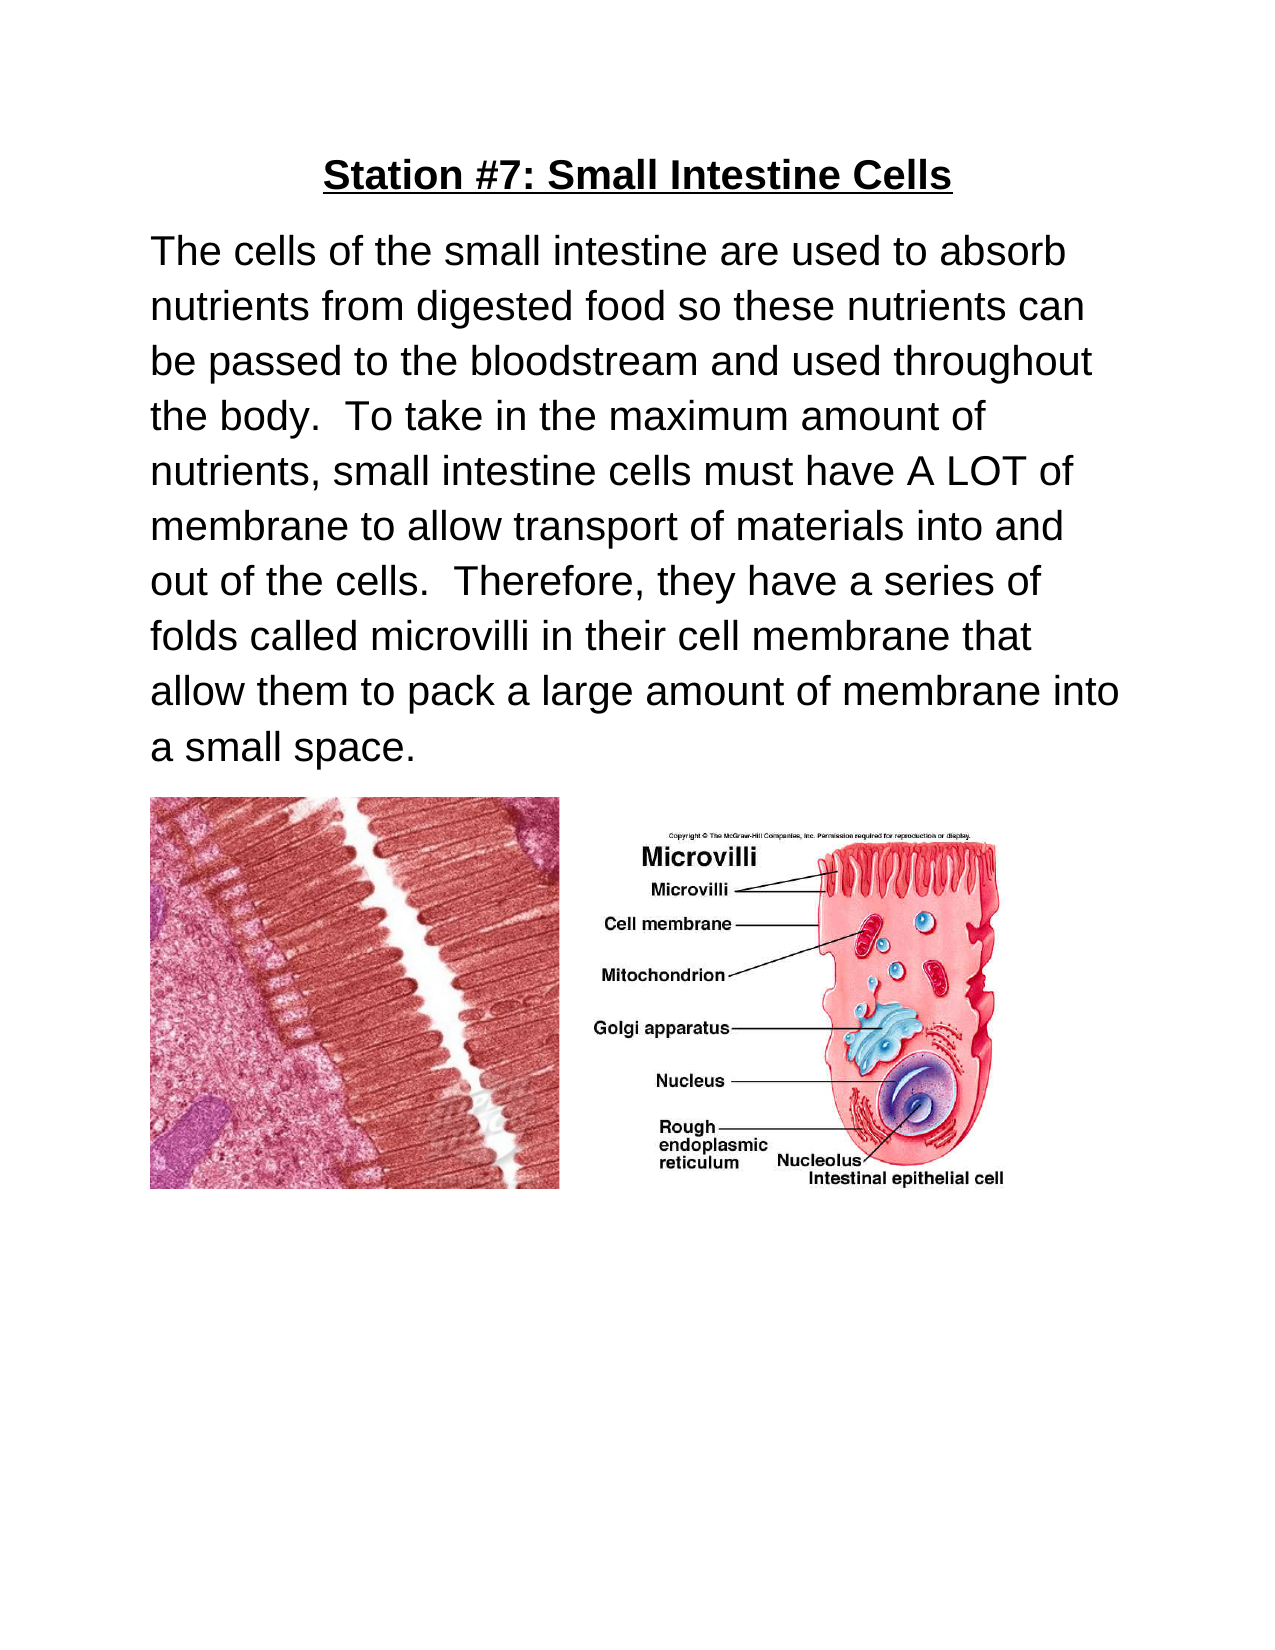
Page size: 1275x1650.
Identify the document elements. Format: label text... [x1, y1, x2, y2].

picture [150, 797, 560, 1189]
picture [582, 832, 1058, 1189]
text The cells of the small intestine are used to absorb nutrients from digested food so these nutrients can be passed to the bloodstream and used throughout the body. To take in the maximum amount of nutrients, small intestine cells must have A LOT of membrane to allow transport of materials into and out of the cells. Therefore, they have a series of folds called microvilli in their cell membrane that allow them to pack a large amount of membrane into a small space. [150, 226, 1125, 770]
text Station #7: Small Intestine Cells [150, 150, 1125, 198]
